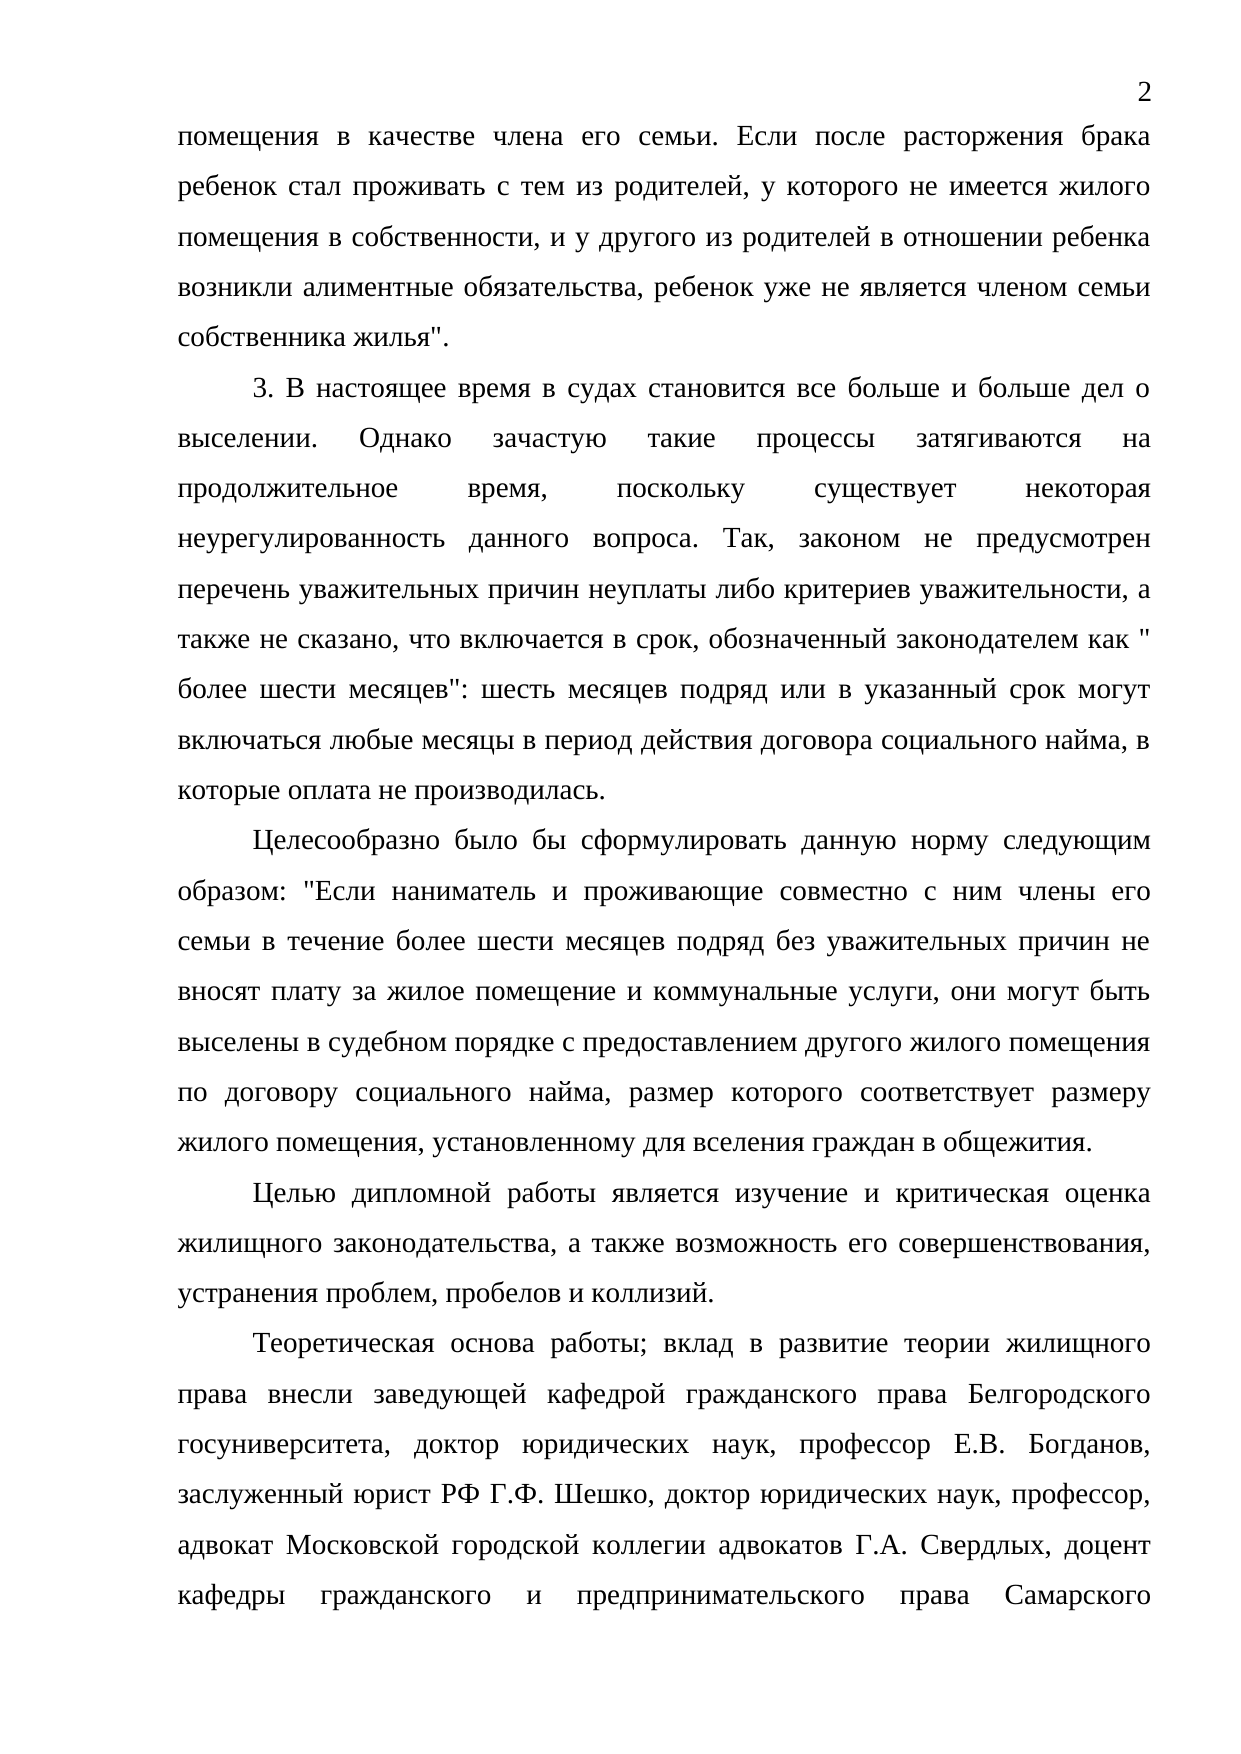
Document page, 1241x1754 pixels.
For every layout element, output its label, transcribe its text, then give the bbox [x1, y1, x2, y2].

text 3. В настоящее время в судах становится все больше и больше дел о выселении. Однако зачастую такие процессы затягиваются на продолжительное время, поскольку существует некоторая неурегулированность данного вопроса. Так, законом не предусмотрен перечень уважительных причин неуплаты либо критериев уважительности, а также не сказано, что включается в срок, обозначенный законодателем как " более шести месяцев": шесть месяцев подряд или в указанный срок могут включаться любые месяцы в период действия договора социального найма, в которые оплата не производилась. [177, 370, 1152, 806]
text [177, 1326, 1152, 1611]
text Целью дипломной работы является изучение и критическая оценка жилищного законодательства, а также возможность его совершенствования, устранения проблем, пробелов и коллизий. [177, 1175, 1152, 1309]
text Целесообразно было бы сформулировать данную норму следующим образом: "Если наниматель и проживающие совместно с ним члены его семьи в течение более шести месяцев подряд без уважительных причин не вносят плату за жилое помещение и коммунальные услуги, они могут быть выселены в судебном порядке с предоставлением другого жилого помещения по договору социального найма, размер которого соответствует размеру жилого помещения, установленному для вселения граждан в общежития. [177, 822, 1152, 1158]
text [177, 118, 1152, 353]
